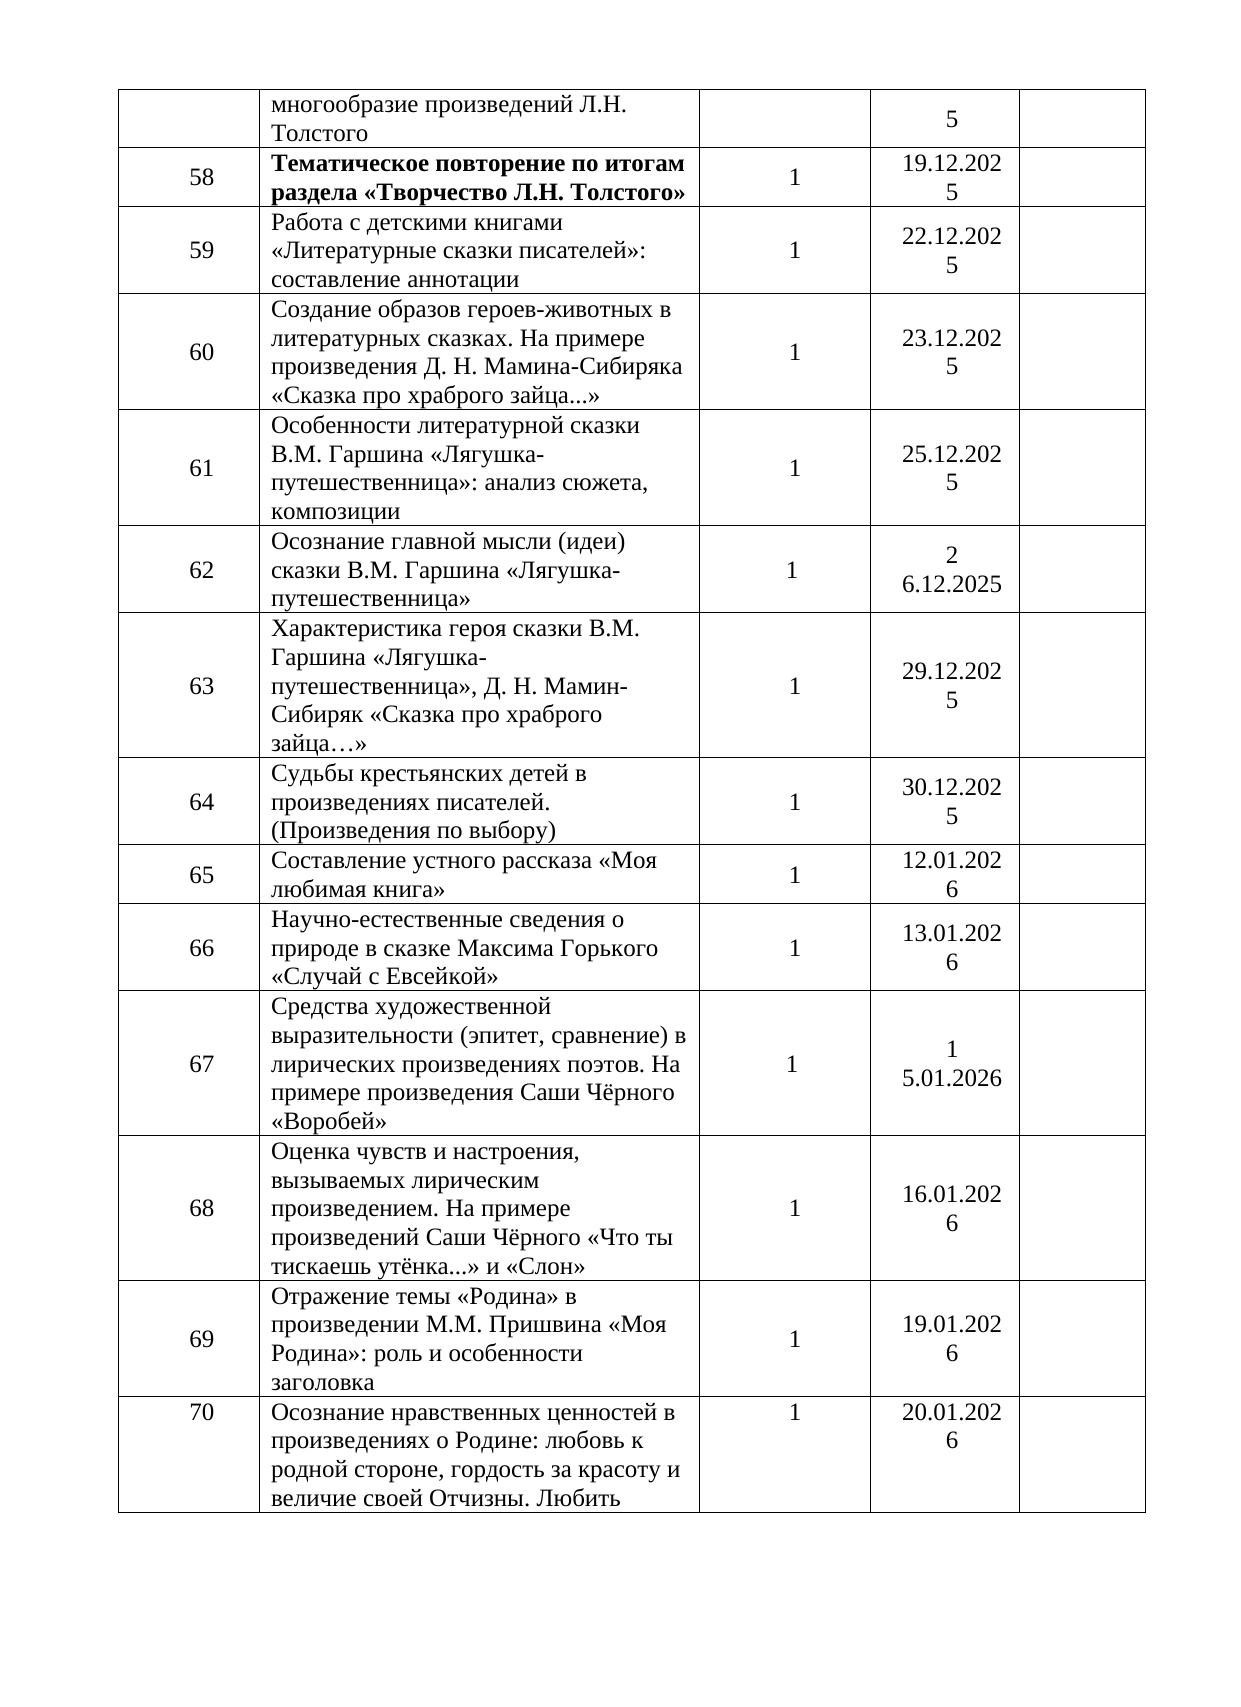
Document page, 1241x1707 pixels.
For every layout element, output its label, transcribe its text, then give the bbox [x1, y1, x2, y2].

table_cell [1020, 991, 1145, 1135]
table_cell [1020, 90, 1145, 147]
table_cell [119, 1281, 259, 1396]
table_cell [119, 148, 259, 206]
table_cell [119, 294, 259, 409]
table_cell 1 [700, 1136, 870, 1280]
table_cell 1 [700, 904, 870, 990]
table_cell [1020, 1397, 1145, 1512]
table_cell [119, 207, 259, 293]
table_cell 1 [700, 207, 870, 293]
table_cell [119, 904, 259, 990]
table_cell [119, 1397, 259, 1512]
table_cell [1020, 410, 1145, 525]
table_cell Создание образов героев-животных в литературных сказках. На примере произведения Д. Н. Мамина-Сибиряка «Сказка про храброго зайца...» [260, 294, 699, 409]
table_cell Оценка чувств и настроения, вызываемых лирическим произведением. На примере произведений Саши Чёрного «Что ты тискаешь утёнка...» и «Слон» [260, 1136, 699, 1280]
table_cell Отражение темы «Родина» в произведении М.М. Пришвина «Моя Родина»: роль и особенности заголовка [260, 1281, 699, 1396]
table_cell 18.12.2025 [871, 90, 1019, 147]
table_cell 1 [700, 991, 870, 1135]
table_cell 1 [700, 845, 870, 903]
table_cell 20.01.2026 [871, 1397, 1019, 1512]
table_cell 29.12.2025 [871, 613, 1019, 757]
table_cell [1020, 613, 1145, 757]
table_cell [119, 410, 259, 525]
table_cell 1 [700, 526, 870, 612]
table_cell [1020, 1281, 1145, 1396]
table_cell 26.12.2025 [871, 526, 1019, 612]
table_cell [1020, 904, 1145, 990]
table_cell [1020, 207, 1145, 293]
table_cell 23.12.2025 [871, 294, 1019, 409]
table_cell Осознание главной мысли (идеи) сказки В.М. Гаршина «Лягушка-путешественница» [260, 526, 699, 612]
table_cell 1 [700, 90, 870, 147]
table_cell Характеристика героя сказки В.М. Гаршина «Лягушка-путешественница», Д. Н. Мамин-Сибиряк «Сказка про храброго зайца…» [260, 613, 699, 757]
table_cell Судьбы крестьянских детей в произведениях писателей. (Произведения по выбору) [260, 758, 699, 844]
table_cell [119, 90, 259, 147]
table_cell 1 [700, 758, 870, 844]
table_cell 1 [700, 1281, 870, 1396]
table_cell 25.12.2025 [871, 410, 1019, 525]
table_cell Средства художественной выразительности (эпитет, сравнение) в лирических произведениях поэтов. На примере произведения Саши Чёрного «Воробей» [260, 991, 699, 1135]
table_cell Работа с детскими книгами «Литературные сказки писателей»: составление аннотации [260, 207, 699, 293]
table_cell Составление устного рассказа «Моя любимая книга» [260, 845, 699, 903]
table_cell 1 [700, 294, 870, 409]
table_cell 12.01.2026 [871, 845, 1019, 903]
table_cell 13.01.2026 [871, 904, 1019, 990]
table_cell [1020, 1136, 1145, 1280]
table_cell [1020, 758, 1145, 844]
table_cell Особенности литературной сказки В.М. Гаршина «Лягушка-путешественница»: анализ сюжета, композиции [260, 410, 699, 525]
table_cell [119, 758, 259, 844]
table_cell [1020, 294, 1145, 409]
table_cell [119, 991, 259, 1135]
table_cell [260, 90, 699, 147]
table_cell Научно-естественные сведения о природе в сказке Максима Горького «Случай с Евсейкой» [260, 904, 699, 990]
table_cell 1 [700, 1397, 870, 1512]
table_cell [1020, 845, 1145, 903]
table_cell 22.12.2025 [871, 207, 1019, 293]
table_cell 1 [700, 148, 870, 206]
table_cell [119, 1136, 259, 1280]
table_cell 30.12.2025 [871, 758, 1019, 844]
table_cell 16.01.2026 [871, 1136, 1019, 1280]
table_cell [119, 526, 259, 612]
table_cell [119, 845, 259, 903]
table_cell 15.01.2026 [871, 991, 1019, 1135]
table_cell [260, 1397, 699, 1512]
table_cell 1 [700, 613, 870, 757]
table_cell [1020, 526, 1145, 612]
table_cell 1 [700, 410, 870, 525]
table_cell [1020, 148, 1145, 206]
table_cell [119, 613, 259, 757]
table_cell 19.12.2025 [871, 148, 1019, 206]
table_cell 19.01.2026 [871, 1281, 1019, 1396]
table_cell Тематическое повторение по итогам раздела «Творчество Л.Н. Толстого» [260, 148, 699, 206]
